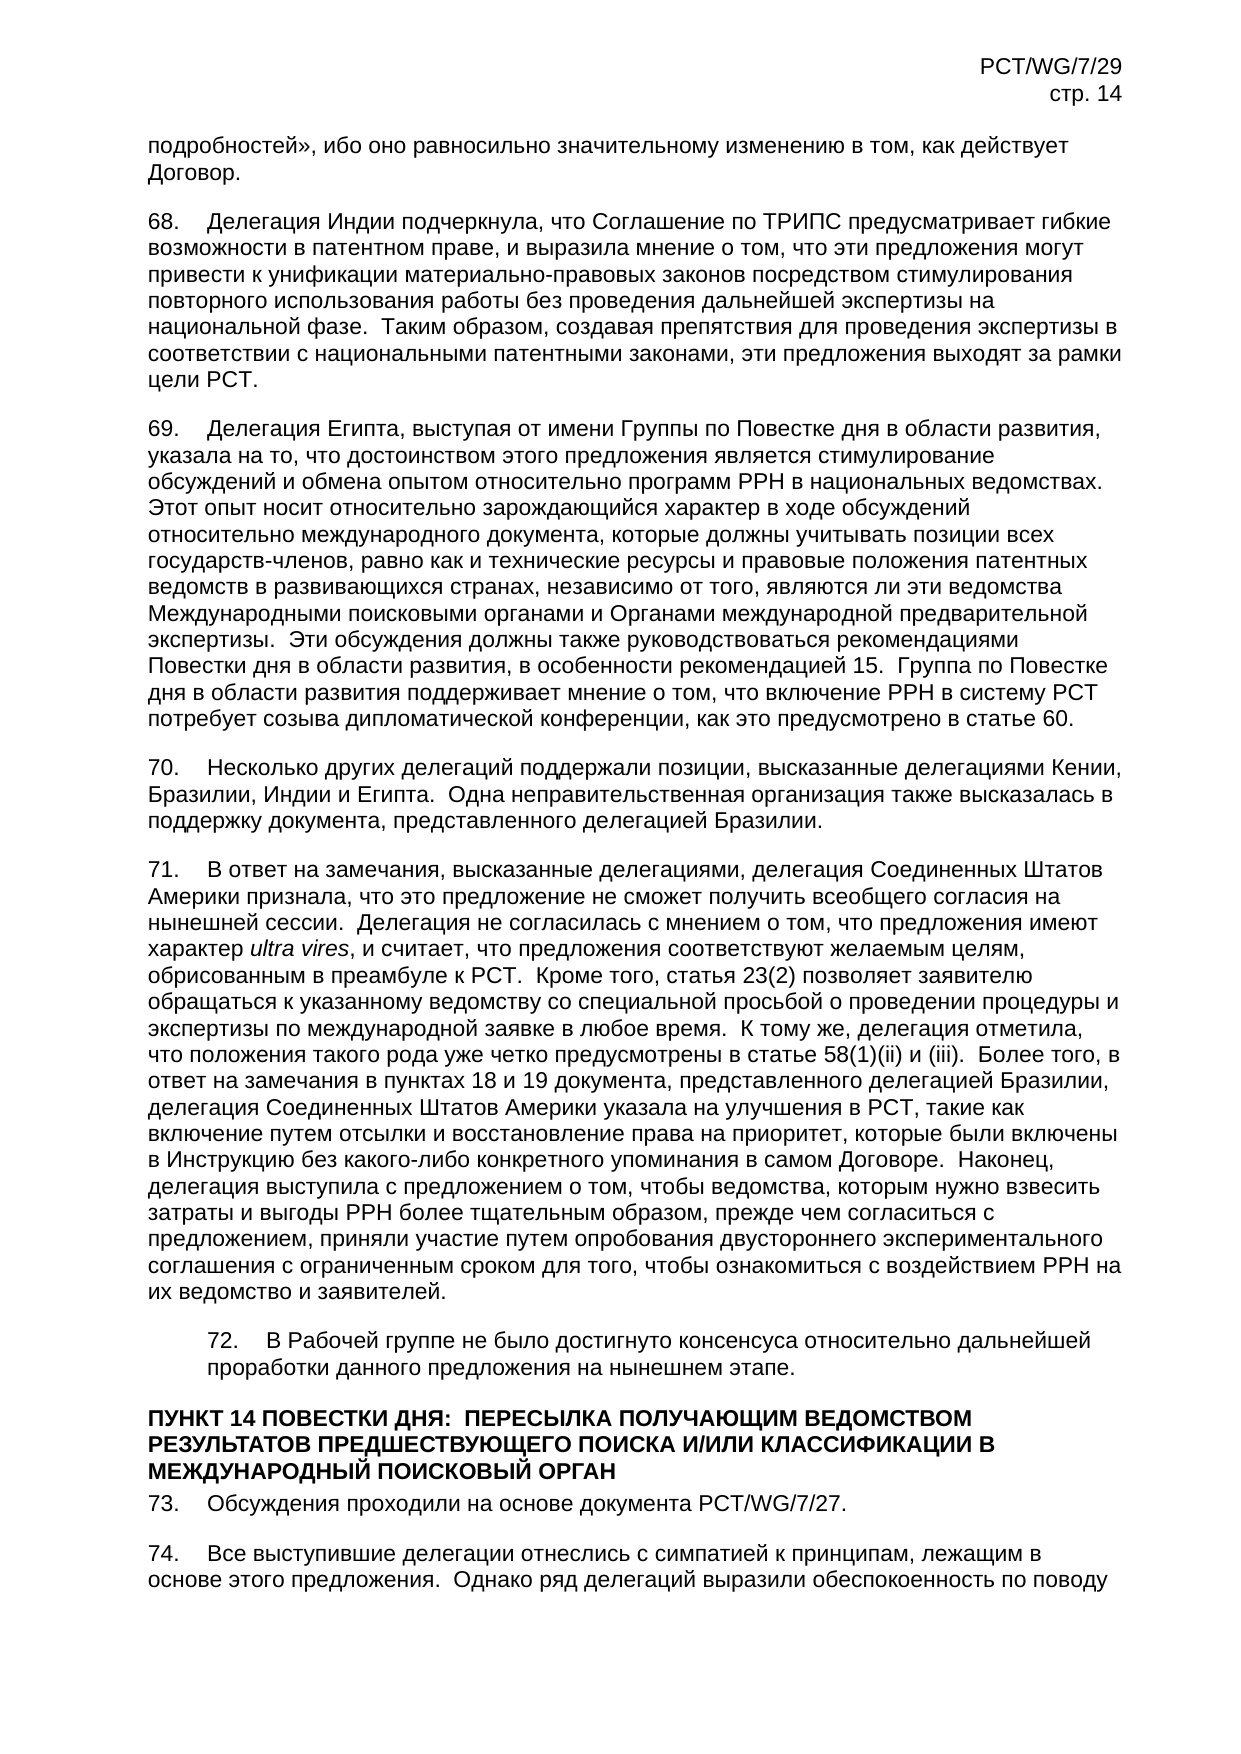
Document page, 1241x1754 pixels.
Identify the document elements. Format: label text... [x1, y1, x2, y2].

text Делегация Египта, выступая от имени Группы по Повестке дня в области развития, указала на то, что достоинством этого предложения является стимулирование обсуждений и обмена опытом относительно программ PPH в национальных ведомствах. Этот опыт носит относительно зарождающийся характер в ходе обсуждений относительно международного документа, которые должны учитывать позиции всех государств-членов, равно как и технические ресурсы и правовые положения патентных ведомств в развивающихся странах, независимо от того, являются ли эти ведомства Международными поисковыми органами и Органами международной предварительной экспертизы. Эти обсуждения должны также руководствоваться рекомендациями Повестки дня в области развития, в особенности рекомендацией 15. Группа по Повестке дня в области развития поддерживает мнение о том, что включение PPH в систему PCT потребует созыва дипломатической конференции, как это предусмотрено в статье 60. [148, 415, 1122, 731]
text Делегация Индии подчеркнула, что Соглашение по ТРИПС предусматривает гибкие возможности в патентном праве, и выразила мнение о том, что эти предложения могут привести к унификации материально-правовых законов посредством стимулирования повторного использования работы без проведения дальнейшей экспертизы на национальной фазе. Таким образом, создавая препятствия для проведения экспертизы в соответствии с национальными патентными законами, эти предложения выходят за рамки цели PCT. [148, 208, 1122, 392]
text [148, 132, 1122, 185]
text Обсуждения проходили на основе документа PCT/WG/7/27. [148, 1490, 1122, 1517]
subtitle пункт 14 повестки дня: Пересылка получающим ведомством результатов предшествующего поиска и/или классификации в международный поисковый орган [148, 1405, 1122, 1484]
text В ответ на замечания, высказанные делегациями, делегация Соединенных Штатов Америки признала, что это предложение не сможет получить всеобщего согласия на нынешней сессии. Делегация не согласилась с мнением о том, что предложения имеют характер ultra vires, и считает, что предложения соответствуют желаемым целям, обрисованным в преамбуле к PCT. Кроме того, статья 23(2) позволяет заявителю обращаться к указанному ведомству со специальной просьбой о проведении процедуры и экспертизы по международной заявке в любое время. К тому же, делегация отметила, что положения такого рода уже четко предусмотрены в статье 58(1)(ii) и (iii). Более того, в ответ на замечания в пунктах 18 и 19 документа, представленного делегацией Бразилии, делегация Соединенных Штатов Америки указала на улучшения в PCT, такие как включение путем отсылки и восстановление права на приоритет, которые были включены в Инструкцию без какого-либо конкретного упоминания в самом Договоре. Наконец, делегация выступила с предложением о том, чтобы ведомства, которым нужно взвесить затраты и выгоды PPH более тщательным образом, прежде чем согласиться с предложением, приняли участие путем опробования двустороннего экспериментального соглашения с ограниченным сроком для того, чтобы ознакомиться с воздействием PPH на их ведомство и заявителей. [148, 856, 1122, 1304]
text Несколько других делегаций поддержали позиции, высказанные делегациями Кении, Бразилии, Индии и Египта. Одна неправительственная организация также высказалась в поддержку документа, представленного делегацией Бразилии. [148, 754, 1122, 833]
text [148, 1539, 1122, 1592]
text В Рабочей группе не было достигнуто консенсуса относительно дальнейшей проработки данного предложения на нынешнем этапе. [207, 1327, 1122, 1380]
